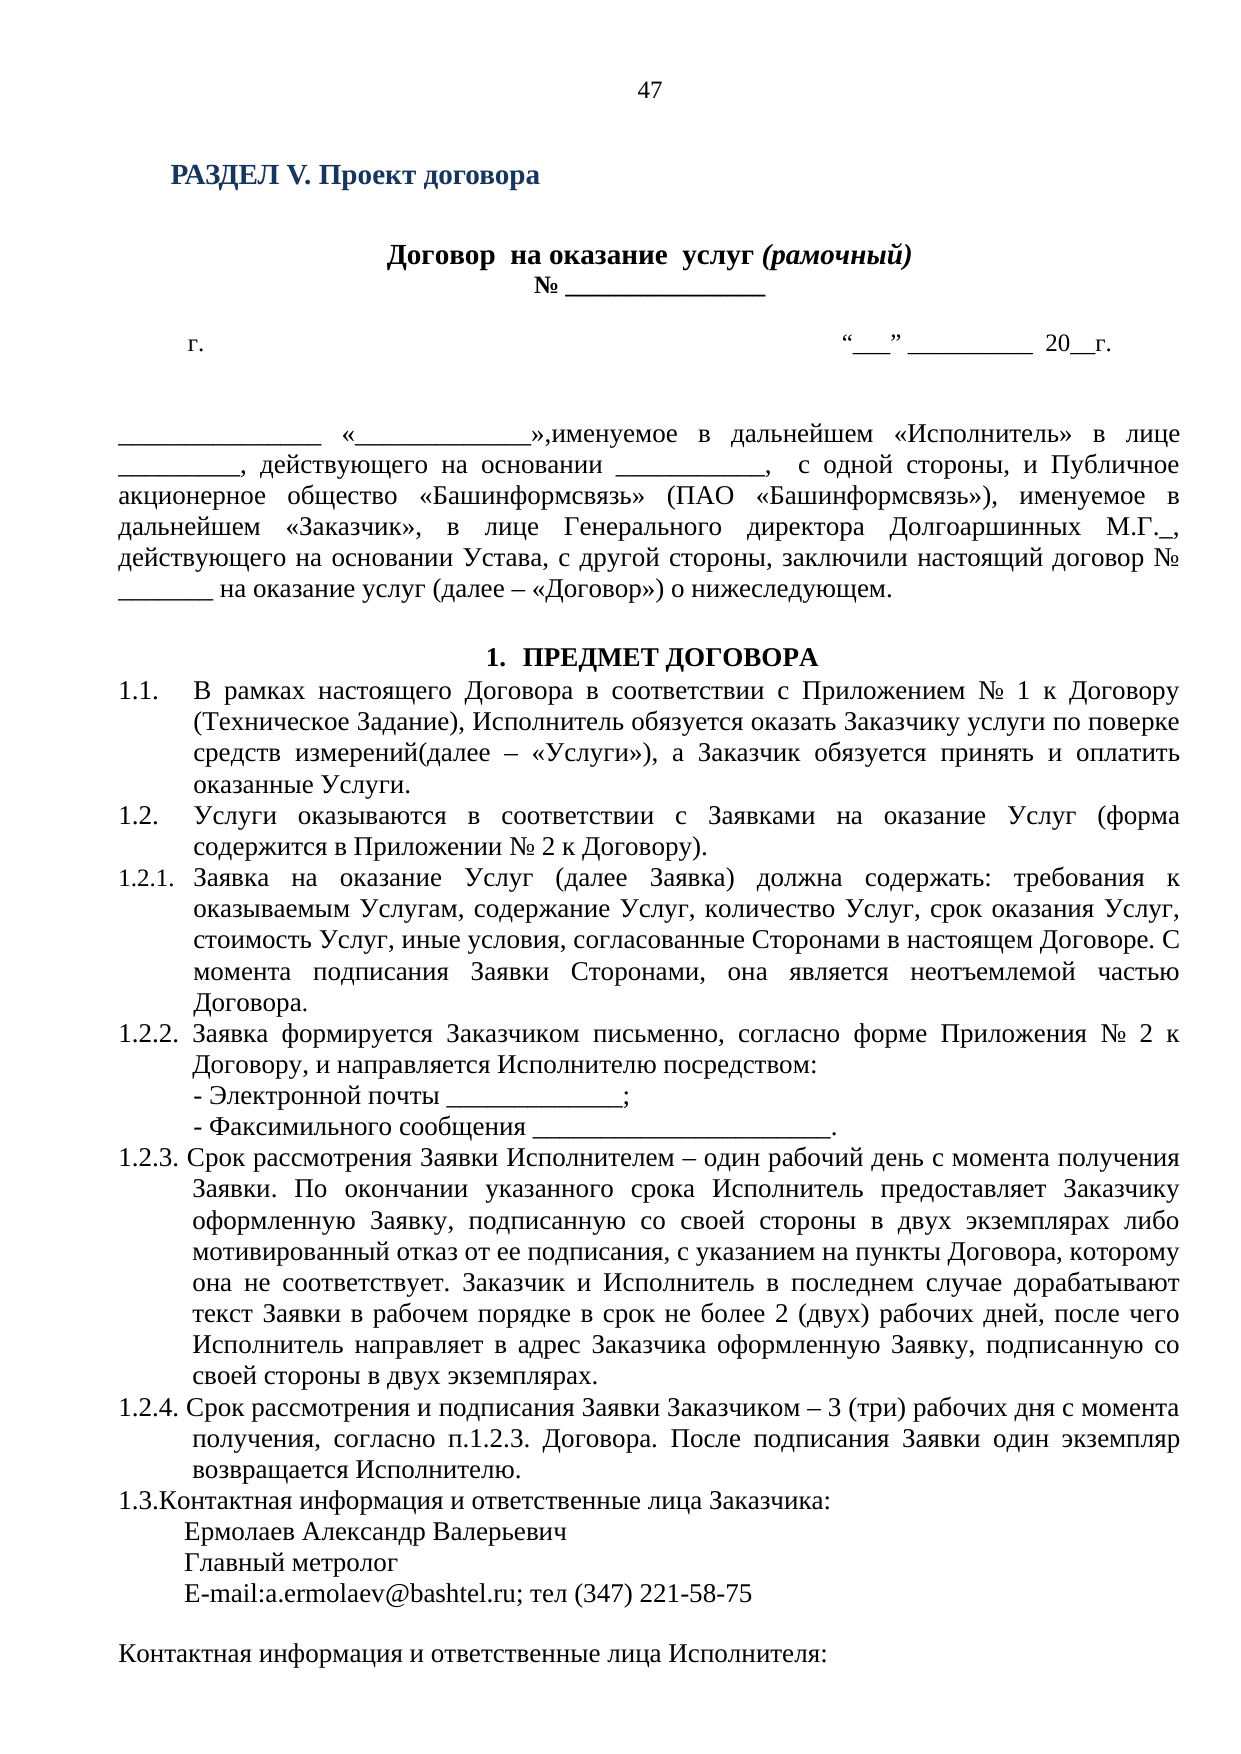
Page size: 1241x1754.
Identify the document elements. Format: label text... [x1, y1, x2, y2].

text 1.2.3. Срок рассмотрения Заявки Исполнителем – один рабочий день с момента получения Заявки. По окончании указанного срока Исполнитель предоставляет Заказчику оформленную Заявку, подписанную со своей стороны в двух экземплярах либо мотивированный отказ от ее подписания, с указанием на пункты Договора, которому она не соответствует. Заказчик и Исполнитель в последнем случае дорабатывают текст Заявки в рабочем порядке в срок не более 2 (двух) рабочих дней, после чего Исполнитель направляет в адрес Заказчика оформленную Заявку, подписанную со своей стороны в двух экземплярах. [118, 1141, 1181, 1391]
text 1.2.4. Срок рассмотрения и подписания Заявки Заказчиком – 3 (три) рабочих дня с момента получения, согласно п.1.2.3. Договора. После подписания Заявки один экземпляр возвращается Исполнителю. [118, 1391, 1181, 1484]
text 1.3.Контактная информация и ответственные лица Заказчика: [118, 1484, 1181, 1515]
text Договор на оказание услуг (рамочный) [118, 237, 1181, 271]
text Главный метролог [177, 1546, 1181, 1577]
list В рамках настоящего Договора в соответствии с Приложением № 1 к Договору (Техническое Задание), Исполнитель обязуется оказать Заказчику услуги по поверке средств измерений(далее – «Услуги»), а Заказчик обязуется принять и оплатить оказанные Услуги. [118, 674, 1181, 799]
text 1.2.2. Заявка формируется Заказчиком письменно, согласно форме Приложения № 2 к Договору, и направляется Исполнителю посредством: [118, 1017, 1181, 1079]
text - Электронной почты _____________; [118, 1079, 1181, 1110]
text E-mail:a.ermolaev@bashtel.ru; тел (347) 221-58-75 [177, 1577, 1181, 1609]
list Заявка на оказание Услуг (далее Заявка) должна содержать: требования к оказываемым Услугам, содержание Услуг, количество Услуг, срок оказания Услуг, стоимость Услуг, иные условия, согласованные Сторонами в настоящем Договоре. С момента подписания Заявки Сторонами, она является неотъемлемой частью Договора. [118, 861, 1181, 1017]
text Ермолаев Александр Валерьевич [177, 1515, 1181, 1546]
text г. “___” __________ 20__г. [118, 328, 1181, 357]
list Услуги оказываются в соответствии с Заявками на оказание Услуг (форма содержится в Приложении № 2 к Договору). [118, 799, 1181, 861]
text РАЗДЕЛ V. Проект договора [163, 157, 1181, 191]
list ПРЕДМЕТ ДОГОВОРА [123, 641, 1181, 672]
text _______________ «_____________»,именуемое в дальнейшем «Исполнитель» в лице _________, действующего на основании ___________, с одной стороны, и Публичное акционерное общество «Башинформсвязь» (ПАО «Башинформсвязь»), именуемое в дальнейшем «Заказчик», в лице Генерального директора Долгоаршинных М.Г._, действующего на основании Устава, с другой стороны, заключили настоящий договор № _______ на оказание услуг (далее – «Договор») о нижеследующем. [118, 417, 1181, 604]
text Контактная информация и ответственные лица Исполнителя: [118, 1637, 1181, 1668]
text - Факсимильного сообщения ______________________. [118, 1110, 1181, 1141]
text № ________________ [118, 271, 1181, 299]
